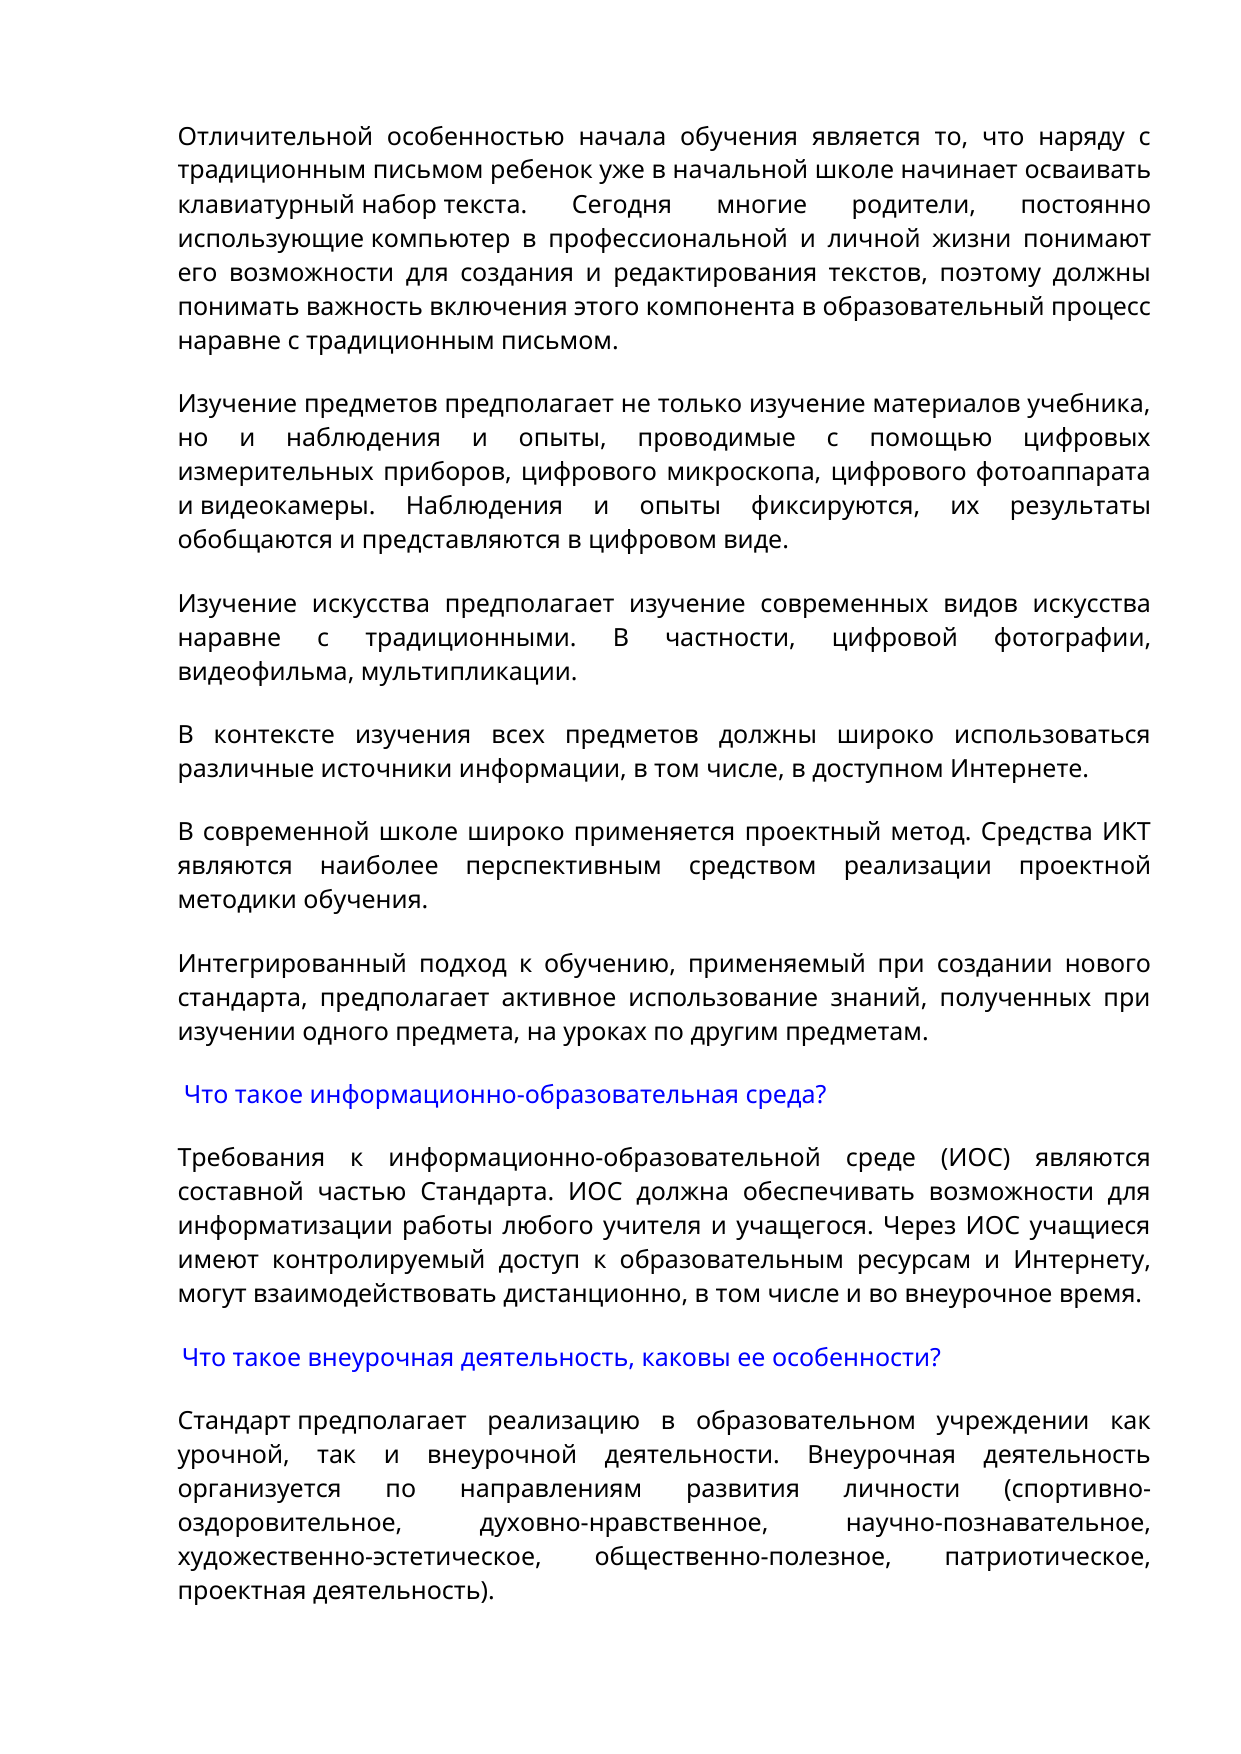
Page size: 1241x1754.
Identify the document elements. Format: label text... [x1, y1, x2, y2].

text Изучение искусства предполагает изучение современных видов искусства наравне с традиционными. В частности, цифровой фотографии, видеофильма, мультипликации. [177, 585, 1152, 687]
text Что такое внеурочная деятельность, каковы ее особенности? [177, 1339, 1152, 1373]
text Что такое информационно-образовательная среда? [177, 1077, 1152, 1111]
text В современной школе широко применяется проектный метод. Средства ИКТ являются наиболее перспективным средством реализации проектной методики обучения. [177, 814, 1152, 916]
text Стандарт предполагает реализацию в образовательном учреждении как урочной, так и внеурочной деятельности. Внеурочная деятельность организуется по направлениям развития личности (спортивно-оздоровительное, духовно-нравственное, научно-познавательное, художественно-эстетическое, общественно-полезное, патриотическое, проектная деятельность). [177, 1402, 1152, 1607]
text Требования к информационно-образовательной среде (ИОС) являются составной частью Стандарта. ИОС должна обеспечивать возможности для информатизации работы любого учителя и учащегося. Через ИОС учащиеся имеют контролируемый доступ к образовательным ресурсам и Интернету, могут взаимодействовать дистанционно, в том числе и во внеурочное время. [177, 1140, 1152, 1310]
text Отличительной особенностью начала обучения является то, что наряду с традиционным письмом ребенок уже в начальной школе начинает осваивать клавиатурный набор текста. Сегодня многие родители, постоянно использующие компьютер в профессиональной и личной жизни понимают его возможности для создания и редактирования текстов, поэтому должны понимать важность включения этого компонента в образовательный процесс наравне с традиционным письмом. [177, 118, 1152, 357]
text Интегрированный подход к обучению, применяемый при создании нового стандарта, предполагает активное использование знаний, полученных при изучении одного предмета, на уроках по другим предметам. [177, 945, 1152, 1047]
text В контексте изучения всех предметов должны широко использоваться различные источники информации, в том числе, в доступном Интернете. [177, 717, 1152, 785]
text Изучение предметов предполагает не только изучение материалов учебника, но и наблюдения и опыты, проводимые с помощью цифровых измерительных приборов, цифрового микроскопа, цифрового фотоаппарата и видеокамеры. Наблюдения и опыты фиксируются, их результаты обобщаются и представляются в цифровом виде. [177, 386, 1152, 556]
